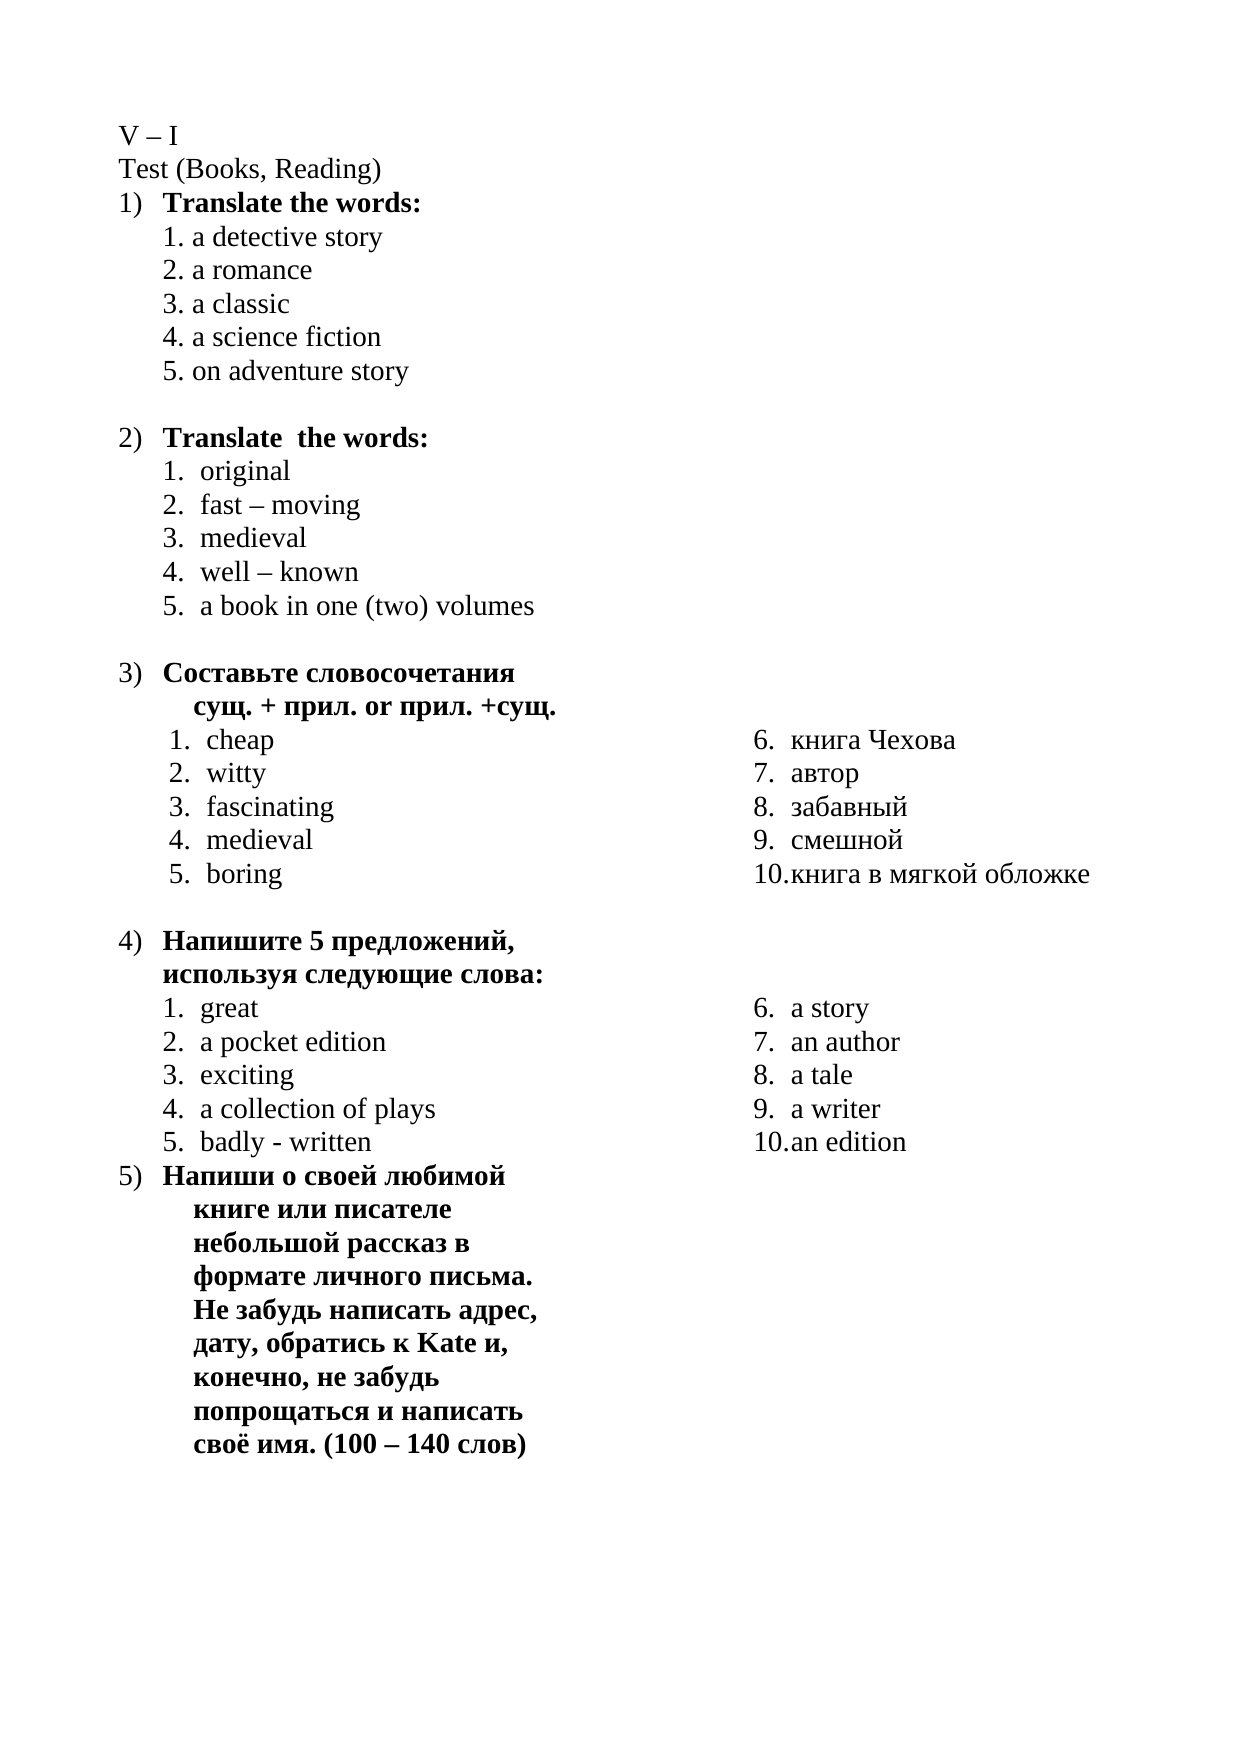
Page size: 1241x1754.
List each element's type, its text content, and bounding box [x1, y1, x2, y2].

list an edition [753, 1124, 1152, 1158]
list badly - written [162, 1124, 561, 1158]
list boring [169, 856, 561, 889]
list забавный [753, 789, 1152, 822]
list автор [753, 755, 1152, 789]
list original [162, 453, 561, 487]
list a tale [753, 1057, 1152, 1091]
list a collection of plays [162, 1091, 561, 1124]
list a science fiction [162, 319, 561, 353]
text V – I [118, 118, 561, 152]
list Translate the words: [118, 420, 561, 453]
list fast – moving [162, 487, 561, 521]
list on adventure story [162, 353, 561, 386]
list exciting [162, 1057, 561, 1091]
list Составьте словосочетания сущ. + прил. or прил. +сущ. [118, 655, 561, 722]
list Напиши о своей любимой книге или писателе небольшой рассказ в формате личного письма. Не забудь написать адрес, дату, обратись к Kate и, конечно, не забудь попрощаться и написать своё имя. (100 – 140 слов) [118, 1158, 561, 1460]
list книга в мягкой обложке [753, 856, 1152, 889]
list witty [169, 755, 561, 789]
list medieval [169, 822, 561, 856]
list a detective story [162, 219, 561, 252]
list medieval [162, 521, 561, 554]
text Test (Books, Reading) [118, 152, 561, 185]
list a romance [162, 252, 561, 286]
list a classic [162, 286, 561, 319]
list a book in one (two) volumes [162, 588, 561, 621]
list an author [753, 1024, 1152, 1057]
list a pocket edition [162, 1024, 561, 1057]
list great [162, 990, 561, 1024]
list книга Чехова [753, 722, 1152, 755]
list cheap [169, 722, 561, 755]
list well – known [162, 554, 561, 588]
list смешной [753, 822, 1152, 856]
list Напишите 5 предложений, используя следующие слова: [118, 923, 561, 990]
list fascinating [169, 789, 561, 822]
list Translate the words: [118, 185, 561, 219]
list a writer [753, 1091, 1152, 1124]
list a story [753, 990, 1152, 1024]
